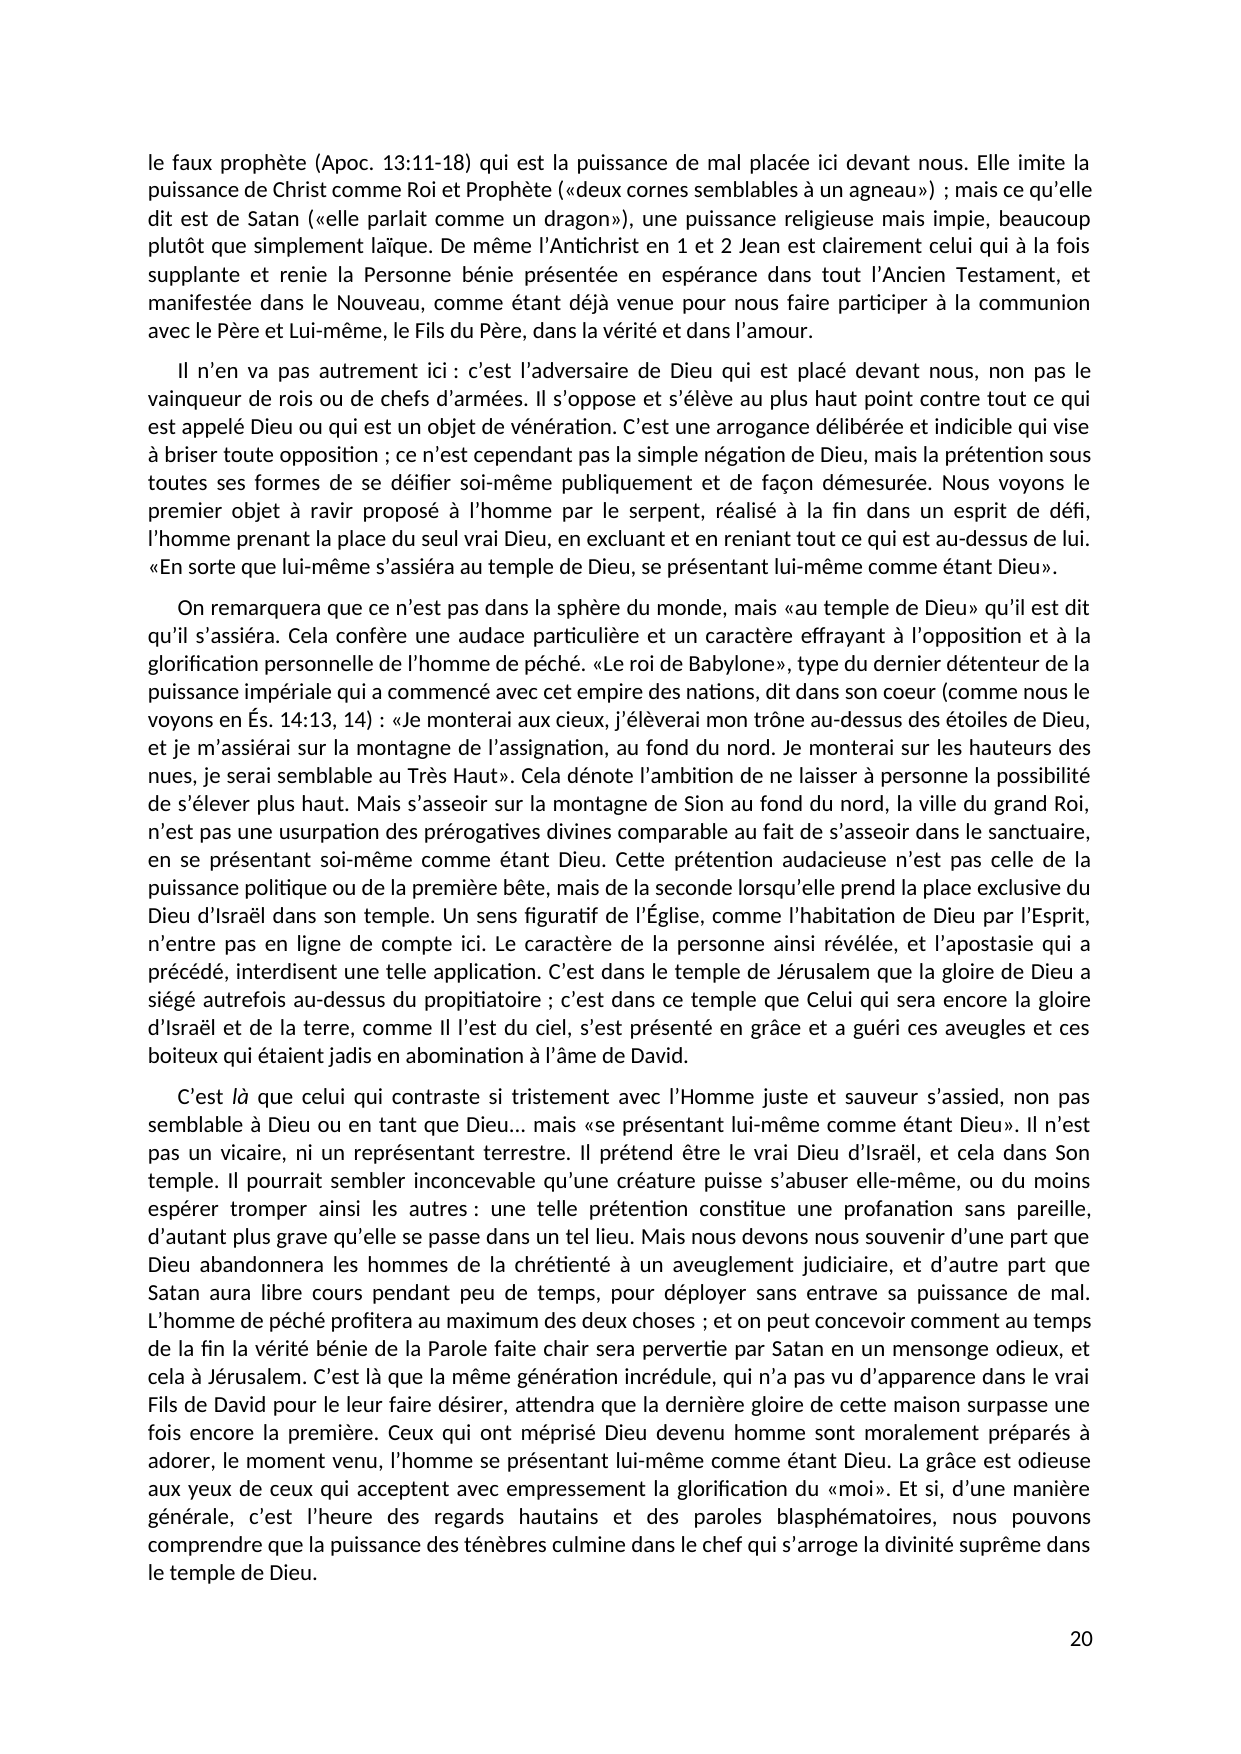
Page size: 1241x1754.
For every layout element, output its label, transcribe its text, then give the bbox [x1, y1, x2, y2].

text C’est là que celui qui contraste si tristement avec l’Homme juste et sauveur s’assied, non pas semblable à Dieu ou en tant que Dieu... mais «se présentant lui-même comme étant Dieu». Il n’est pas un vicaire, ni un représentant terrestre. Il prétend être le vrai Dieu d’Israël, et cela dans Son temple. Il pourrait sembler inconcevable qu’une créature puisse s’abuser elle-même, ou du moins espérer tromper ainsi les autres : une telle prétention constitue une profanation sans pareille, d’autant plus grave qu’elle se passe dans un tel lieu. Mais nous devons nous souvenir d’une part que Dieu abandonnera les hommes de la chrétienté à un aveuglement judiciaire, et d’autre part que Satan aura libre cours pendant peu de temps, pour déployer sans entrave sa puissance de mal. L’homme de péché profitera au maximum des deux choses ; et on peut concevoir comment au temps de la fin la vérité bénie de la Parole faite chair sera pervertie par Satan en un mensonge odieux, et cela à Jérusalem. C’est là que la même génération incrédule, qui n’a pas vu d’apparence dans le vrai Fils de David pour le leur faire désirer, attendra que la dernière gloire de cette maison surpasse une fois encore la première. Ceux qui ont méprisé Dieu devenu homme sont moralement préparés à adorer, le moment venu, l’homme se présentant lui-même comme étant Dieu. La grâce est odieuse aux yeux de ceux qui acceptent avec empressement la glorification du «moi». Et si, d’une manière générale, c’est l’heure des regards hautains et des paroles blasphématoires, nous pouvons comprendre que la puissance des ténèbres culmine dans le chef qui s’arroge la divinité suprême dans le temple de Dieu. [148, 1082, 1093, 1586]
text Il n’en va pas autrement ici : c’est l’adversaire de Dieu qui est placé devant nous, non pas le vainqueur de rois ou de chefs d’armées. Il s’oppose et s’élève au plus haut point contre tout ce qui est appelé Dieu ou qui est un objet de vénération. C’est une arrogance délibérée et indicible qui vise à briser toute opposition ; ce n’est cependant pas la simple négation de Dieu, mais la prétention sous toutes ses formes de se déifier soi-même publiquement et de façon démesurée. Nous voyons le premier objet à ravir proposé à l’homme par le serpent, réalisé à la fin dans un esprit de défi, l’homme prenant la place du seul vrai Dieu, en excluant et en reniant tout ce qui est au-dessus de lui. «En sorte que lui-même s’assiéra au temple de Dieu, se présentant lui-même comme étant Dieu». [148, 356, 1093, 580]
text On remarquera que ce n’est pas dans la sphère du monde, mais «au temple de Dieu» qu’il est dit qu’il s’assiéra. Cela confère une audace particulière et un caractère effrayant à l’opposition et à la glorification personnelle de l’homme de péché. «Le roi de Babylone», type du dernier détenteur de la puissance impériale qui a commencé avec cet empire des nations, dit dans son coeur (comme nous le voyons en És. 14:13, 14) : «Je monterai aux cieux, j’élèverai mon trône au-dessus des étoiles de Dieu, et je m’assiérai sur la montagne de l’assignation, au fond du nord. Je monterai sur les hauteurs des nues, je serai semblable au Très Haut». Cela dénote l’ambition de ne laisser à personne la possibilité de s’élever plus haut. Mais s’asseoir sur la montagne de Sion au fond du nord, la ville du grand Roi, n’est pas une usurpation des prérogatives divines comparable au fait de s’asseoir dans le sanctuaire, en se présentant soi-même comme étant Dieu. Cette prétention audacieuse n’est pas celle de la puissance politique ou de la première bête, mais de la seconde lorsqu’elle prend la place exclusive du Dieu d’Israël dans son temple. Un sens figuratif de l’Église, comme l’habitation de Dieu par l’Esprit, n’entre pas en ligne de compte ici. Le caractère de la personne ainsi révélée, et l’apostasie qui a précédé, interdisent une telle application. C’est dans le temple de Jérusalem que la gloire de Dieu a siégé autrefois au-dessus du propitiatoire ; c’est dans ce temple que Celui qui sera encore la gloire d’Israël et de la terre, comme Il l’est du ciel, s’est présenté en grâce et a guéri ces aveugles et ces boiteux qui étaient jadis en abomination à l’âme de David. [148, 593, 1093, 1069]
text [148, 148, 1093, 344]
